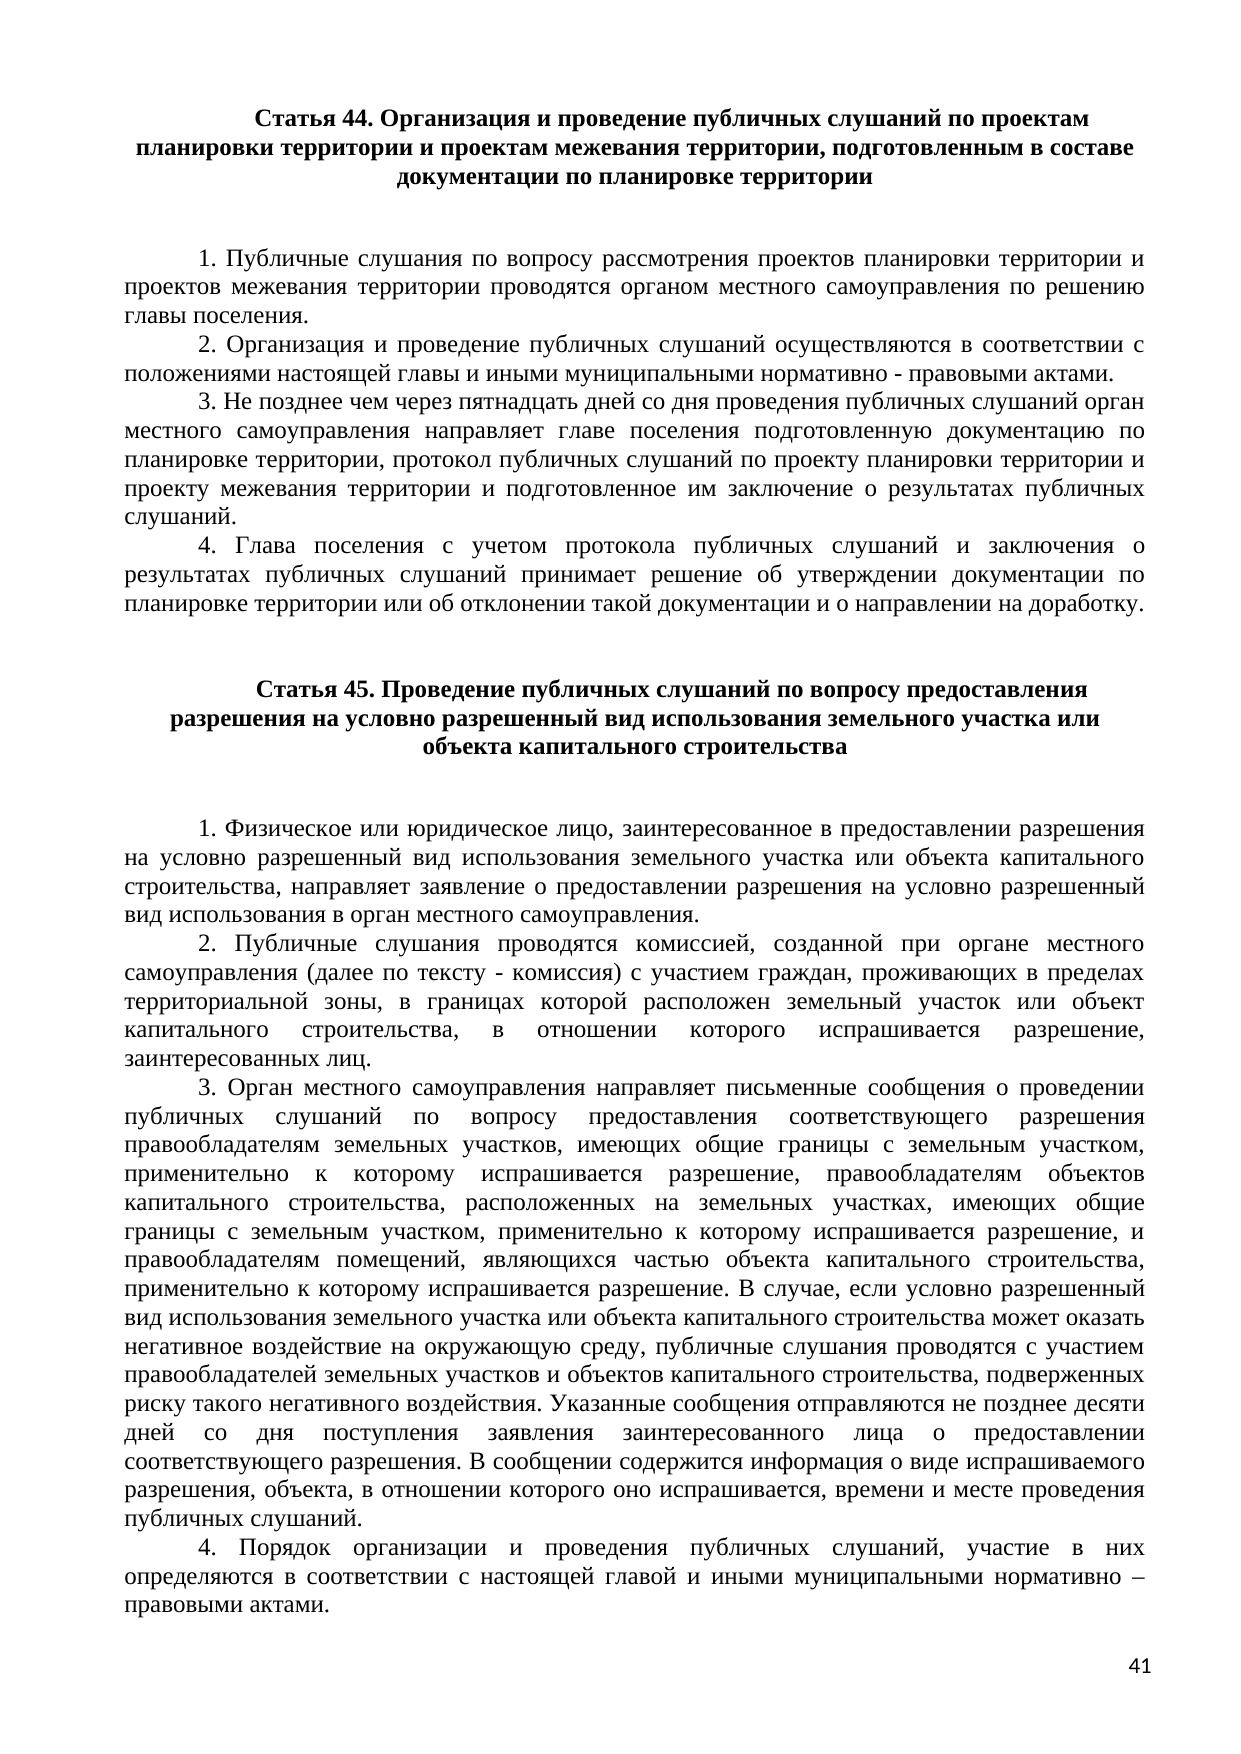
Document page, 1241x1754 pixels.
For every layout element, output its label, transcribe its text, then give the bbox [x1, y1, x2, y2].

text 2. Организация и проведение публичных слушаний осуществляются в соответствии с положениями настоящей главы и иными муниципальными нормативно - правовыми актами. [124, 329, 1146, 386]
text 2. Публичные слушания проводятся комиссией, созданной при органе местного самоуправления (далее по тексту - комиссия) с участием граждан, проживающих в пределах территориальной зоны, в границах которой расположен земельный участок или объект капитального строительства, в отношении которого испрашивается разрешение, заинтересованных лиц. [124, 928, 1146, 1072]
text 4. Порядок организации и проведения публичных слушаний, участие в них определяются в соответствии с настоящей главой и иными муниципальными нормативно – правовыми актами. [124, 1532, 1146, 1618]
text 1. Физическое или юридическое лицо, заинтересованное в предоставлении разрешения на условно разрешенный вид использования земельного участка или объекта капитального строительства, направляет заявление о предоставлении разрешения на условно разрешенный вид использования в орган местного самоуправления. [124, 813, 1146, 928]
text Статья 45. Проведение публичных слушаний по вопросу предоставления разрешения на условно разрешенный вид использования земельного участка или объекта капитального строительства [124, 674, 1146, 760]
text 4. Глава поселения с учетом протокола публичных слушаний и заключения о результатах публичных слушаний принимает решение об утверждении документации по планировке территории или об отклонении такой документации и о направлении на доработку. [124, 530, 1146, 616]
text 1. Публичные слушания по вопросу рассмотрения проектов планировки территории и проектов межевания территории проводятся органом местного самоуправления по решению главы поселения. [124, 243, 1146, 329]
text 3. Орган местного самоуправления направляет письменные сообщения о проведении публичных слушаний по вопросу предоставления соответствующего разрешения правообладателям земельных участков, имеющих общие границы с земельным участком, применительно к которому испрашивается разрешение, правообладателям объектов капитального строительства, расположенных на земельных участках, имеющих общие границы с земельным участком, применительно к которому испрашивается разрешение, и правообладателям помещений, являющихся частью объекта капитального строительства, применительно к которому испрашивается разрешение. В случае, если условно разрешенный вид использования земельного участка или объекта капитального строительства может оказать негативное воздействие на окружающую среду, публичные слушания проводятся с участием правообладателей земельных участков и объектов капитального строительства, подверженных риску такого негативного воздействия. Указанные сообщения отправляются не позднее десяти дней со дня поступления заявления заинтересованного лица о предоставлении соответствующего разрешения. В сообщении содержится информация о виде испрашиваемого разрешения, объекта, в отношении которого оно испрашивается, времени и месте проведения публичных слушаний. [124, 1072, 1146, 1532]
text Статья 44. Организация и проведение публичных слушаний по проектам планировки территории и проектам межевания территории, подготовленным в составе документации по планировке территории [124, 103, 1146, 190]
text 3. Не позднее чем через пятнадцать дней со дня проведения публичных слушаний орган местного самоуправления направляет главе поселения подготовленную документацию по планировке территории, протокол публичных слушаний по проекту планировки территории и проекту межевания территории и подготовленное им заключение о результатах публичных слушаний. [124, 386, 1146, 530]
